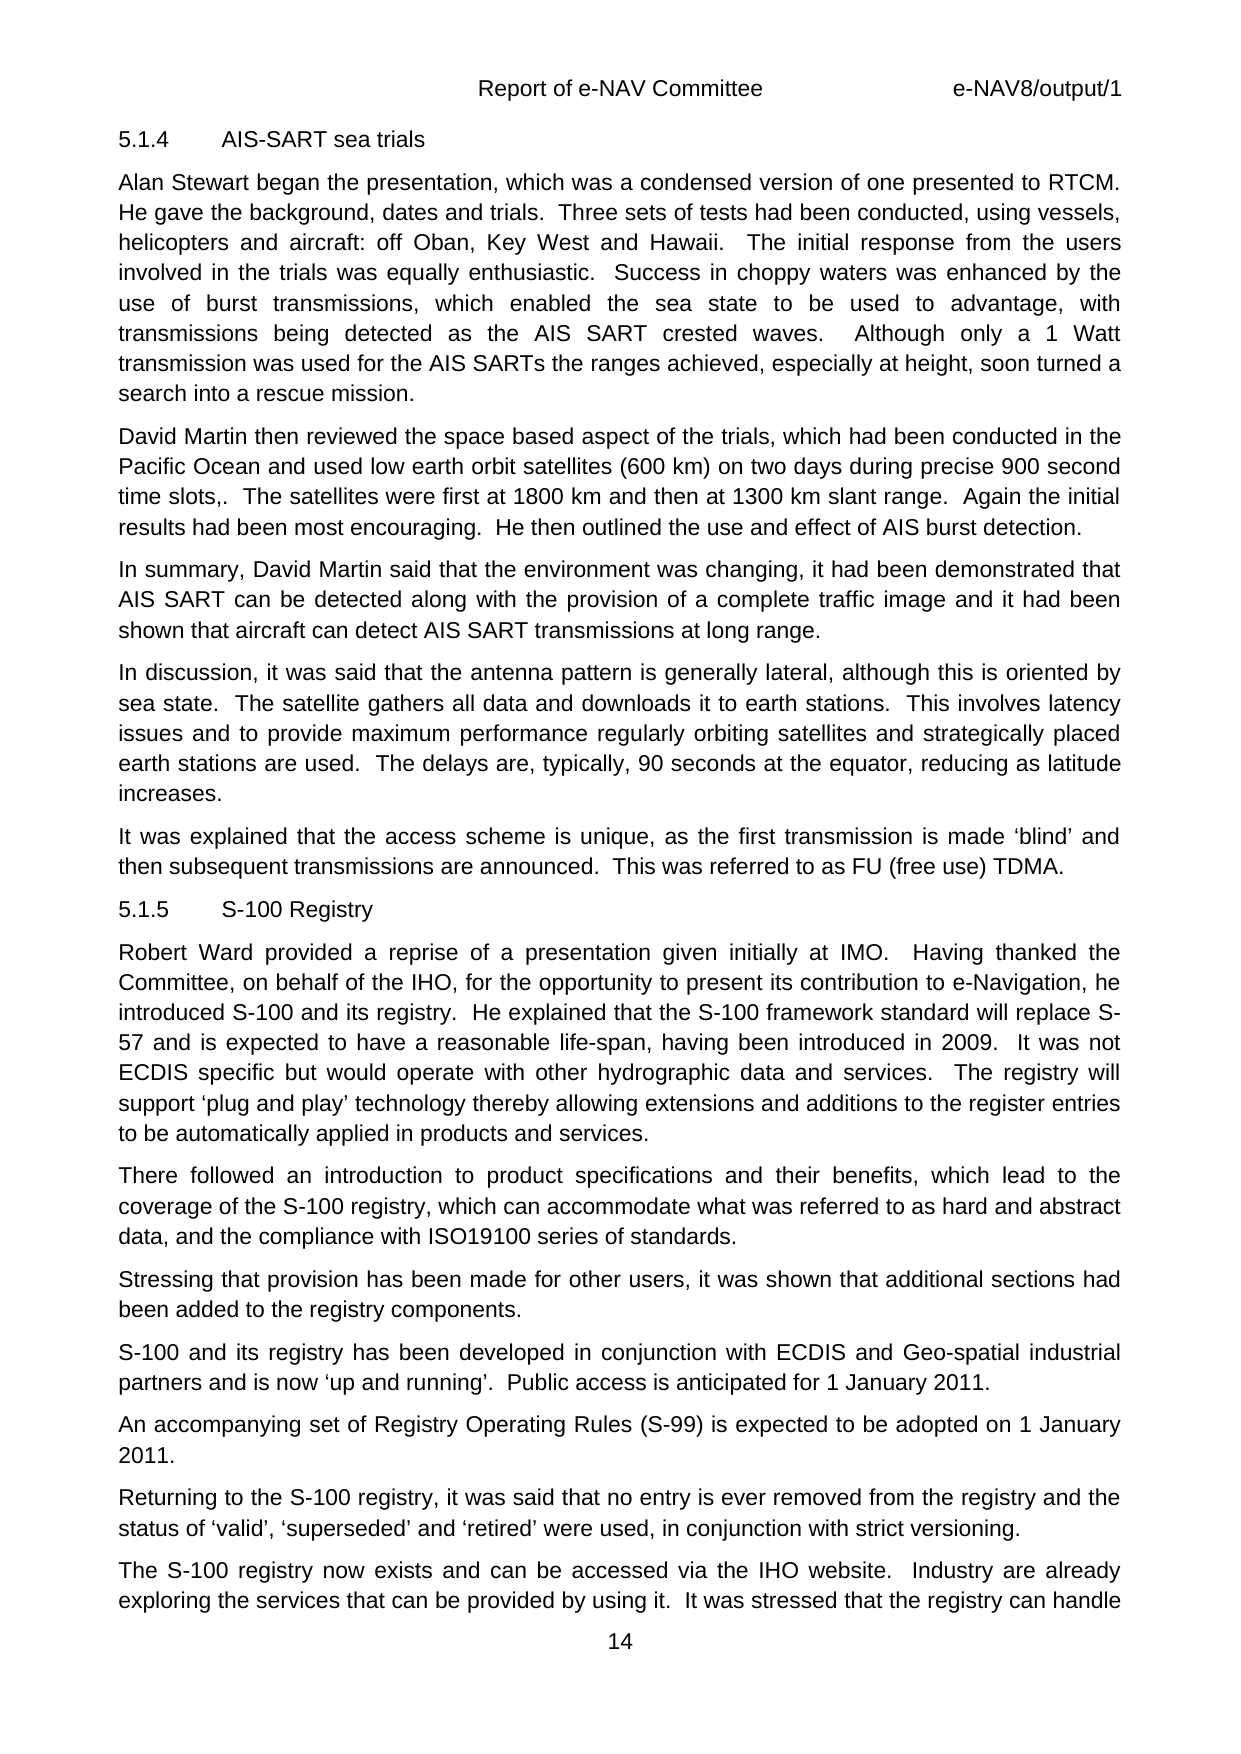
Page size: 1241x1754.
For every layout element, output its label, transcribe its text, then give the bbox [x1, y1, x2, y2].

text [118, 1557, 1122, 1614]
text It was explained that the access scheme is unique, as the first transmission is made ‘blind’ and then subsequent transmissions are announced. This was referred to as FU (free use) TDMA. [118, 823, 1122, 879]
subtitle AIS-SART sea trials [118, 126, 1122, 152]
text S-100 and its registry has been developed in conjunction with ECDIS and Geo-spatial industrial partners and is now ‘up and running’. Public access is anticipated for 1 January 2011. [118, 1338, 1122, 1395]
text David Martin then reviewed the space based aspect of the trials, which had been conducted in the Pacific Ocean and used low earth orbit satellites (600 km) on two days during precise 900 second time slots,. The satellites were first at 1800 km and then at 1300 km slant range. Again the initial results had been most encouraging. He then outlined the use and effect of AIS burst detection. [118, 423, 1122, 540]
text Stressing that provision has been made for other users, it was shown that additional sections had been added to the registry components. [118, 1266, 1122, 1322]
text There followed an introduction to product specifications and their benefits, which lead to the coverage of the S-100 registry, which can accommodate what was referred to as hard and abstract data, and the compliance with ISO19100 series of standards. [118, 1162, 1122, 1249]
text In summary, David Martin said that the environment was changing, it had been demonstrated that AIS SART can be detected along with the provision of a complete traffic image and it had been shown that aircraft can detect AIS SART transmissions at long range. [118, 556, 1122, 643]
text Alan Stewart began the presentation, which was a condensed version of one presented to RTCM. He gave the background, dates and trials. Three sets of tests had been conducted, using vessels, helicopters and aircraft: off Oban, Key West and Hawaii. The initial response from the users involved in the trials was equally enthusiastic. Success in choppy waters was enhanced by the use of burst transmissions, which enabled the sea state to be used to advantage, with transmissions being detected as the AIS SART crested waves. Although only a 1 Watt transmission was used for the AIS SARTs the ranges achieved, especially at height, soon turned a search into a rescue mission. [118, 169, 1122, 407]
text Robert Ward provided a reprise of a presentation given initially at IMO. Having thanked the Committee, on behalf of the IHO, for the opportunity to present its contribution to e-Navigation, he introduced S-100 and its registry. He explained that the S-100 framework standard will replace S-57 and is expected to have a reasonable life-span, having been introduced in 2009. It was not ECDIS specific but would operate with other hydrographic data and services. The registry will support ‘plug and play’ technology thereby allowing extensions and additions to the register entries to be automatically applied in products and services. [118, 938, 1122, 1146]
text In discussion, it was said that the antenna pattern is generally lateral, although this is oriented by sea state. The satellite gathers all data and downloads it to earth stations. This involves latency issues and to provide maximum performance regularly orbiting satellites and strategically placed earth stations are used. The delays are, typically, 90 seconds at the equator, reducing as latitude increases. [118, 659, 1122, 807]
text Returning to the S-100 registry, it was said that no entry is ever removed from the registry and the status of ‘valid’, ‘superseded’ and ‘retired’ were used, in conjunction with strict versioning. [118, 1484, 1122, 1541]
subtitle S-100 Registry [118, 896, 1122, 922]
text An accompanying set of Registry Operating Rules (S-99) is expected to be adopted on 1 January 2011. [118, 1411, 1122, 1468]
